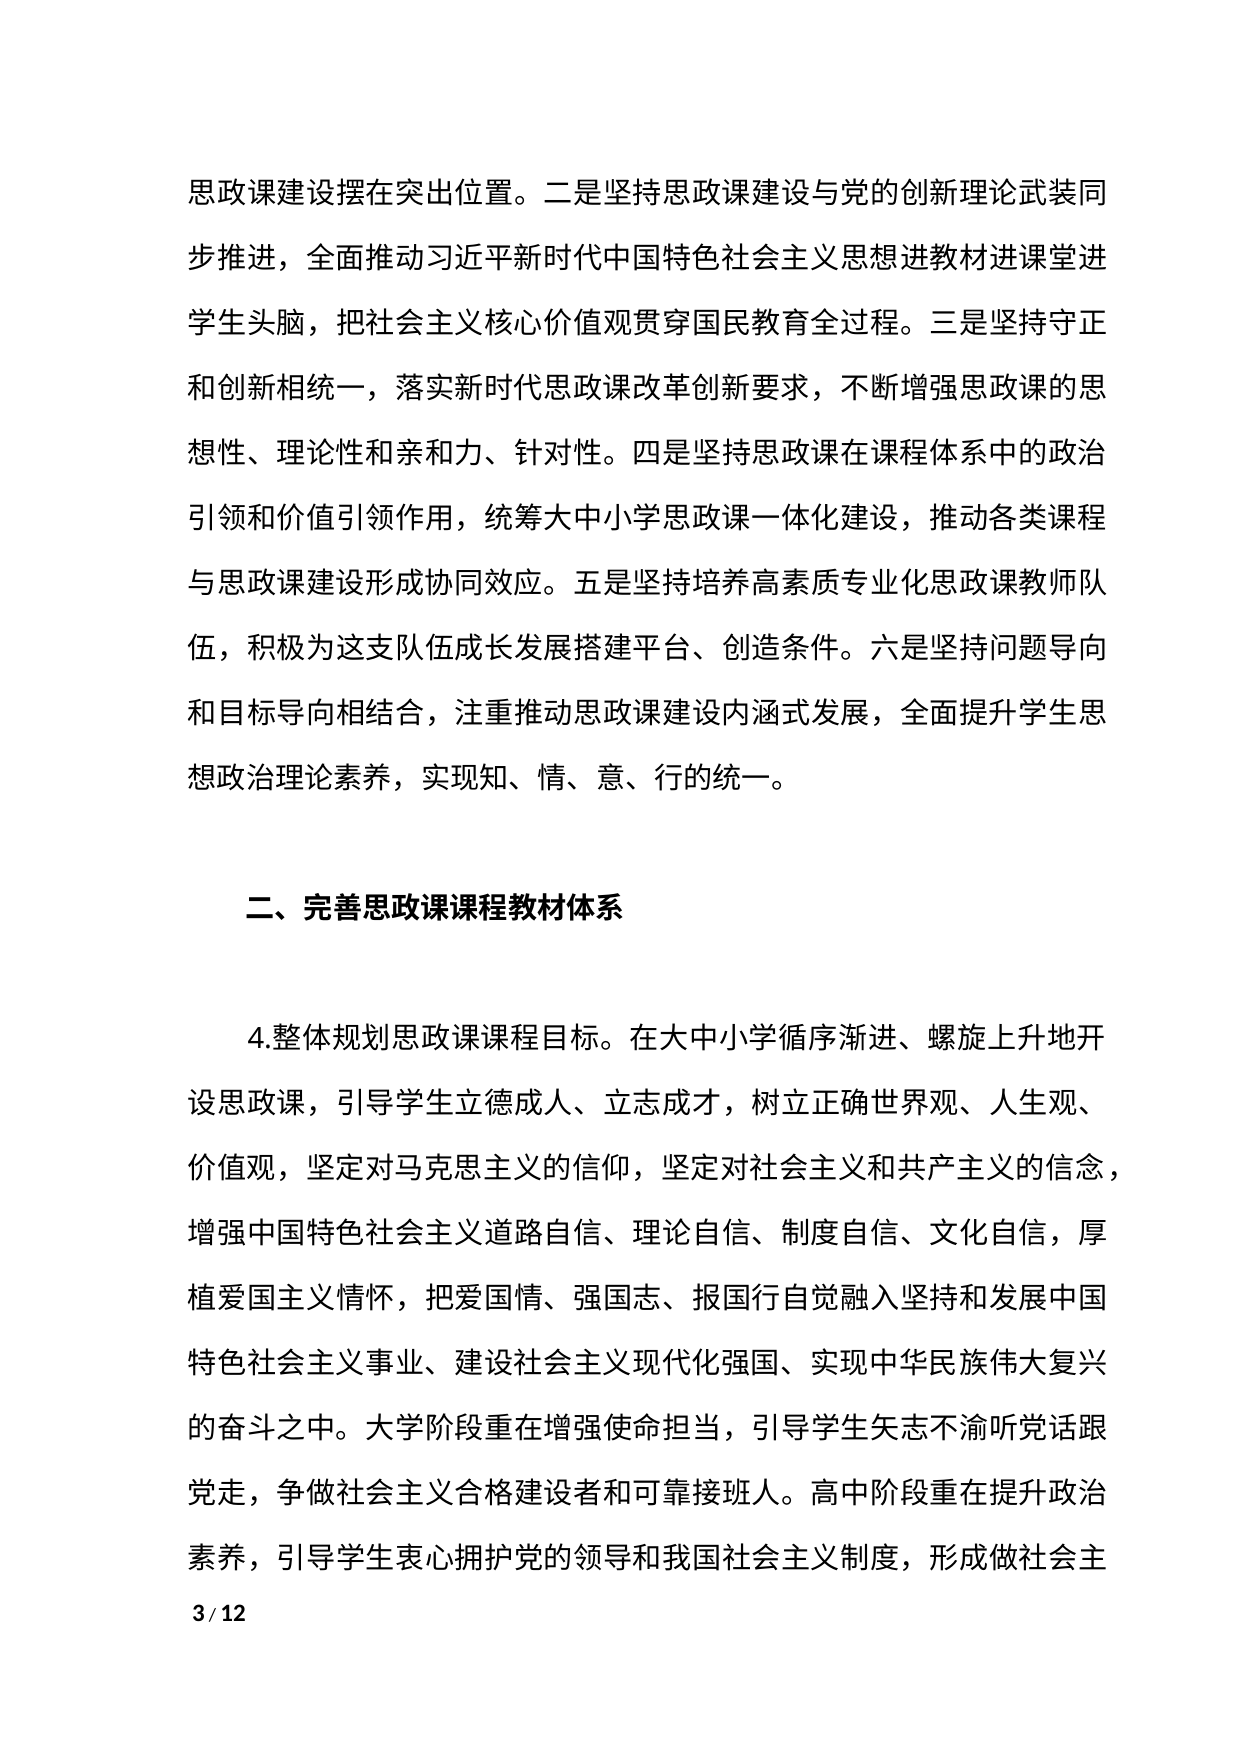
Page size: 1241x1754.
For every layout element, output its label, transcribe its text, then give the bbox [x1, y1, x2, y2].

text 二、完善思政课课程教材体系 [187, 873, 1107, 938]
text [187, 158, 1107, 808]
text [187, 1003, 1107, 1588]
